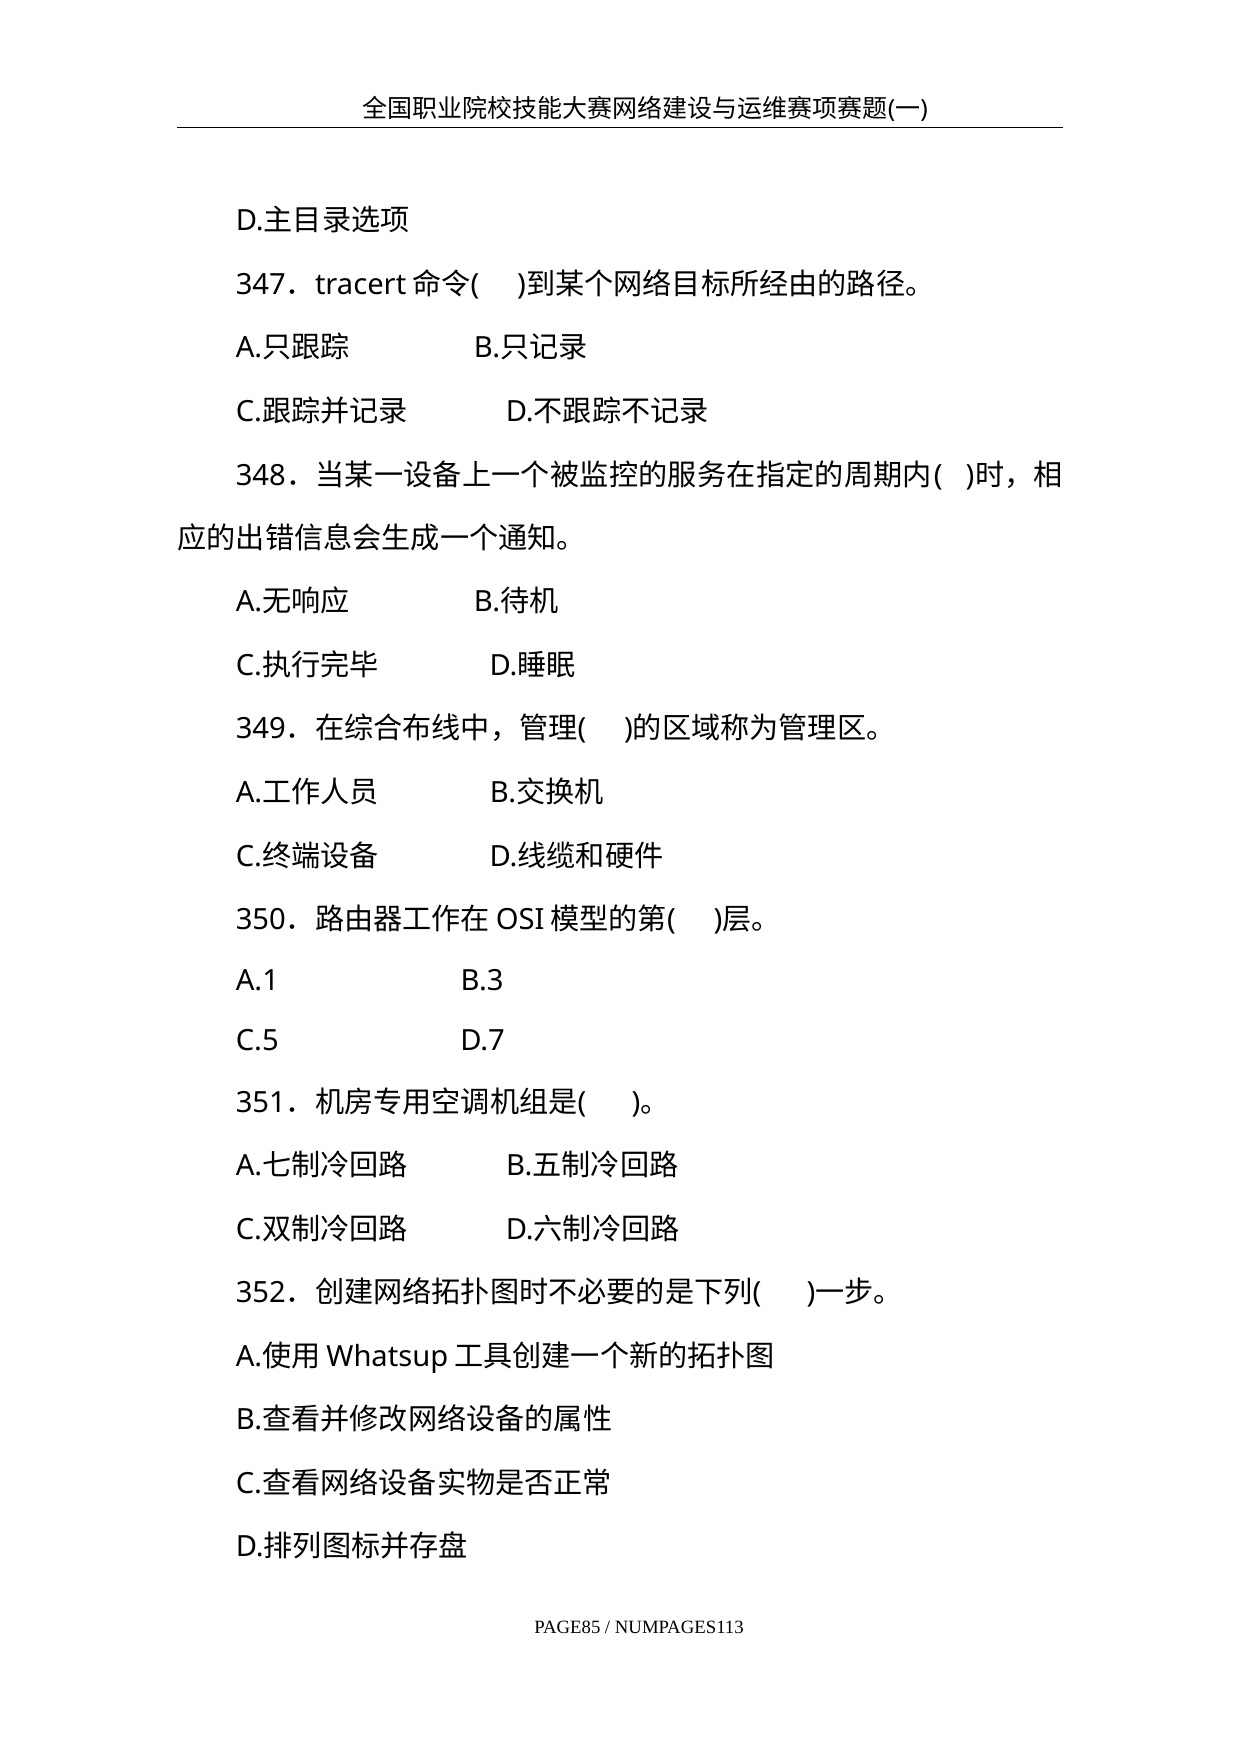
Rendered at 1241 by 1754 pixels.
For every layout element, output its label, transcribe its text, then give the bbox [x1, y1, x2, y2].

text 348．当某一设备上一个被监控的服务在指定的周期内( )时，相应的出错信息会生成一个通知。 [177, 451, 1063, 557]
text D.主目录选项 [177, 197, 1063, 239]
text A.1 B.3 [177, 959, 1063, 999]
text C.跟踪并记录 D.不跟踪不记录 [177, 387, 1063, 430]
text 350．路由器工作在OSI模型的第( )层。 [177, 896, 1063, 938]
text B.查看并修改网络设备的属性 [177, 1396, 1063, 1438]
text A.工作人员 B.交换机 [177, 769, 1063, 811]
text A.使用Whatsup工具创建一个新的拓扑图 [177, 1332, 1063, 1375]
text C.终端设备 D.线缆和硬件 [177, 832, 1063, 874]
text D.排列图标并存盘 [177, 1523, 1063, 1565]
text C.执行完毕 D.睡眠 [177, 642, 1063, 684]
text 347．tracert命令( )到某个网络目标所经由的路径。 [177, 260, 1063, 303]
text A.七制冷回路 B.五制冷回路 [177, 1142, 1063, 1184]
text 349．在综合布线中，管理( )的区域称为管理区。 [177, 705, 1063, 747]
text C.查看网络设备实物是否正常 [177, 1459, 1063, 1502]
text A.只跟踪 B.只记录 [177, 324, 1063, 366]
text C.双制冷回路 D.六制冷回路 [177, 1205, 1063, 1248]
text 352．创建网络拓扑图时不必要的是下列( )一步。 [177, 1269, 1063, 1311]
text C.5 D.7 [177, 1019, 1063, 1058]
text 351．机房专用空调机组是( )。 [177, 1078, 1063, 1121]
text A.无响应 B.待机 [177, 578, 1063, 620]
